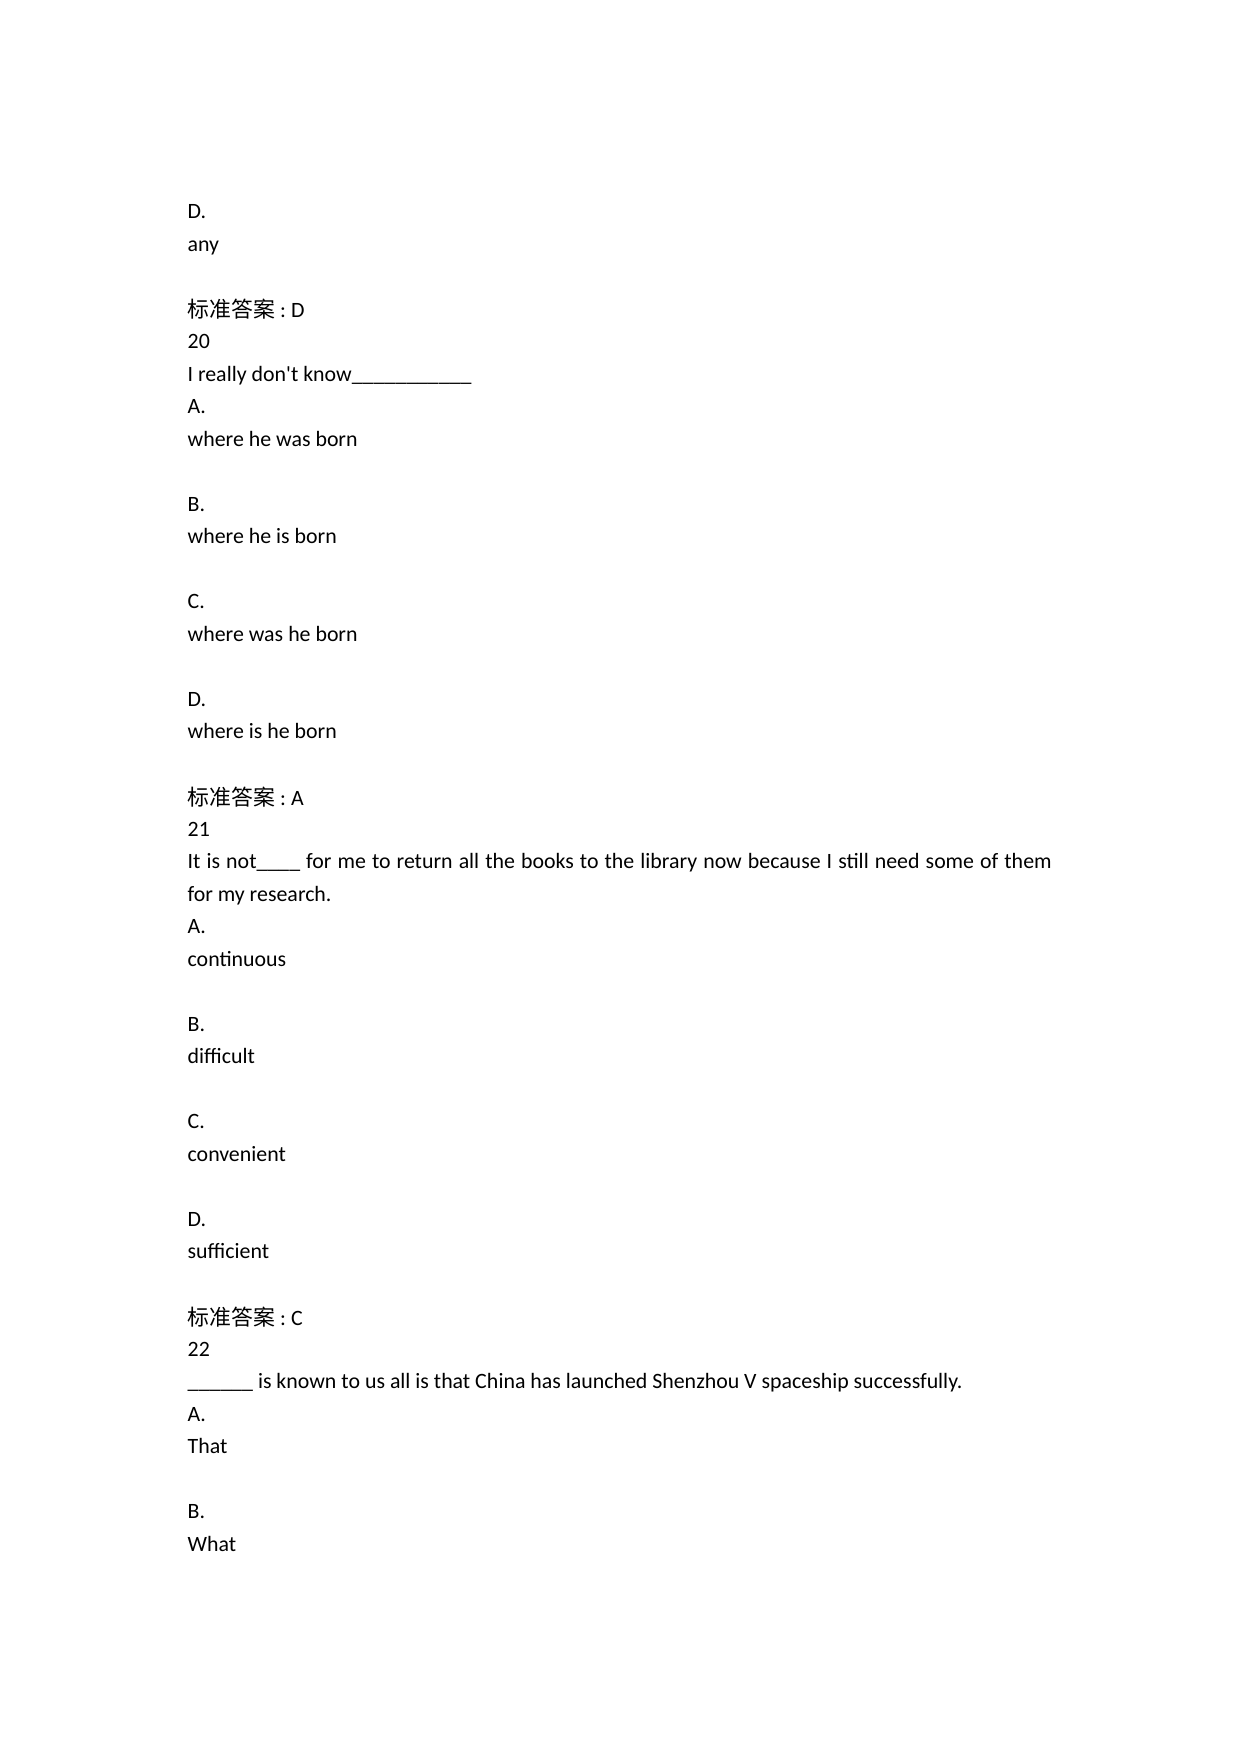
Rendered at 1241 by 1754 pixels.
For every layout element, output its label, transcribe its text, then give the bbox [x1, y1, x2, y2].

text 22 [187, 1332, 1053, 1364]
text B. [187, 487, 1053, 519]
text I really don't know___________ [187, 357, 1053, 389]
text A. [187, 389, 1053, 422]
text That [187, 1429, 1053, 1462]
text C. [187, 1104, 1053, 1137]
text where is he born [187, 714, 1053, 747]
text where he was born [187, 422, 1053, 454]
text 20 [187, 324, 1053, 357]
text where was he born [187, 617, 1053, 649]
text 标准答案 : C [187, 1299, 1053, 1332]
text D. [187, 682, 1053, 714]
text where he is born [187, 519, 1053, 552]
text continuous [187, 942, 1053, 974]
text It is not____ for me to return all the books to the library now because I still need some of them for my research. [187, 844, 1053, 909]
text ______ is known to us all is that China has launched Shenzhou V spaceship successfully. [187, 1364, 1053, 1397]
text C. [187, 584, 1053, 617]
text 标准答案 : A [187, 779, 1053, 812]
text B. [187, 1007, 1053, 1039]
text A. [187, 909, 1053, 942]
text convenient [187, 1137, 1053, 1169]
text D. [187, 1202, 1053, 1234]
text any [187, 227, 1053, 259]
text What [187, 1527, 1053, 1559]
text A. [187, 1397, 1053, 1429]
text 标准答案 : D [187, 292, 1053, 324]
text difficult [187, 1039, 1053, 1072]
text sufficient [187, 1234, 1053, 1267]
text D. [187, 194, 1053, 227]
text B. [187, 1494, 1053, 1527]
text 21 [187, 812, 1053, 844]
